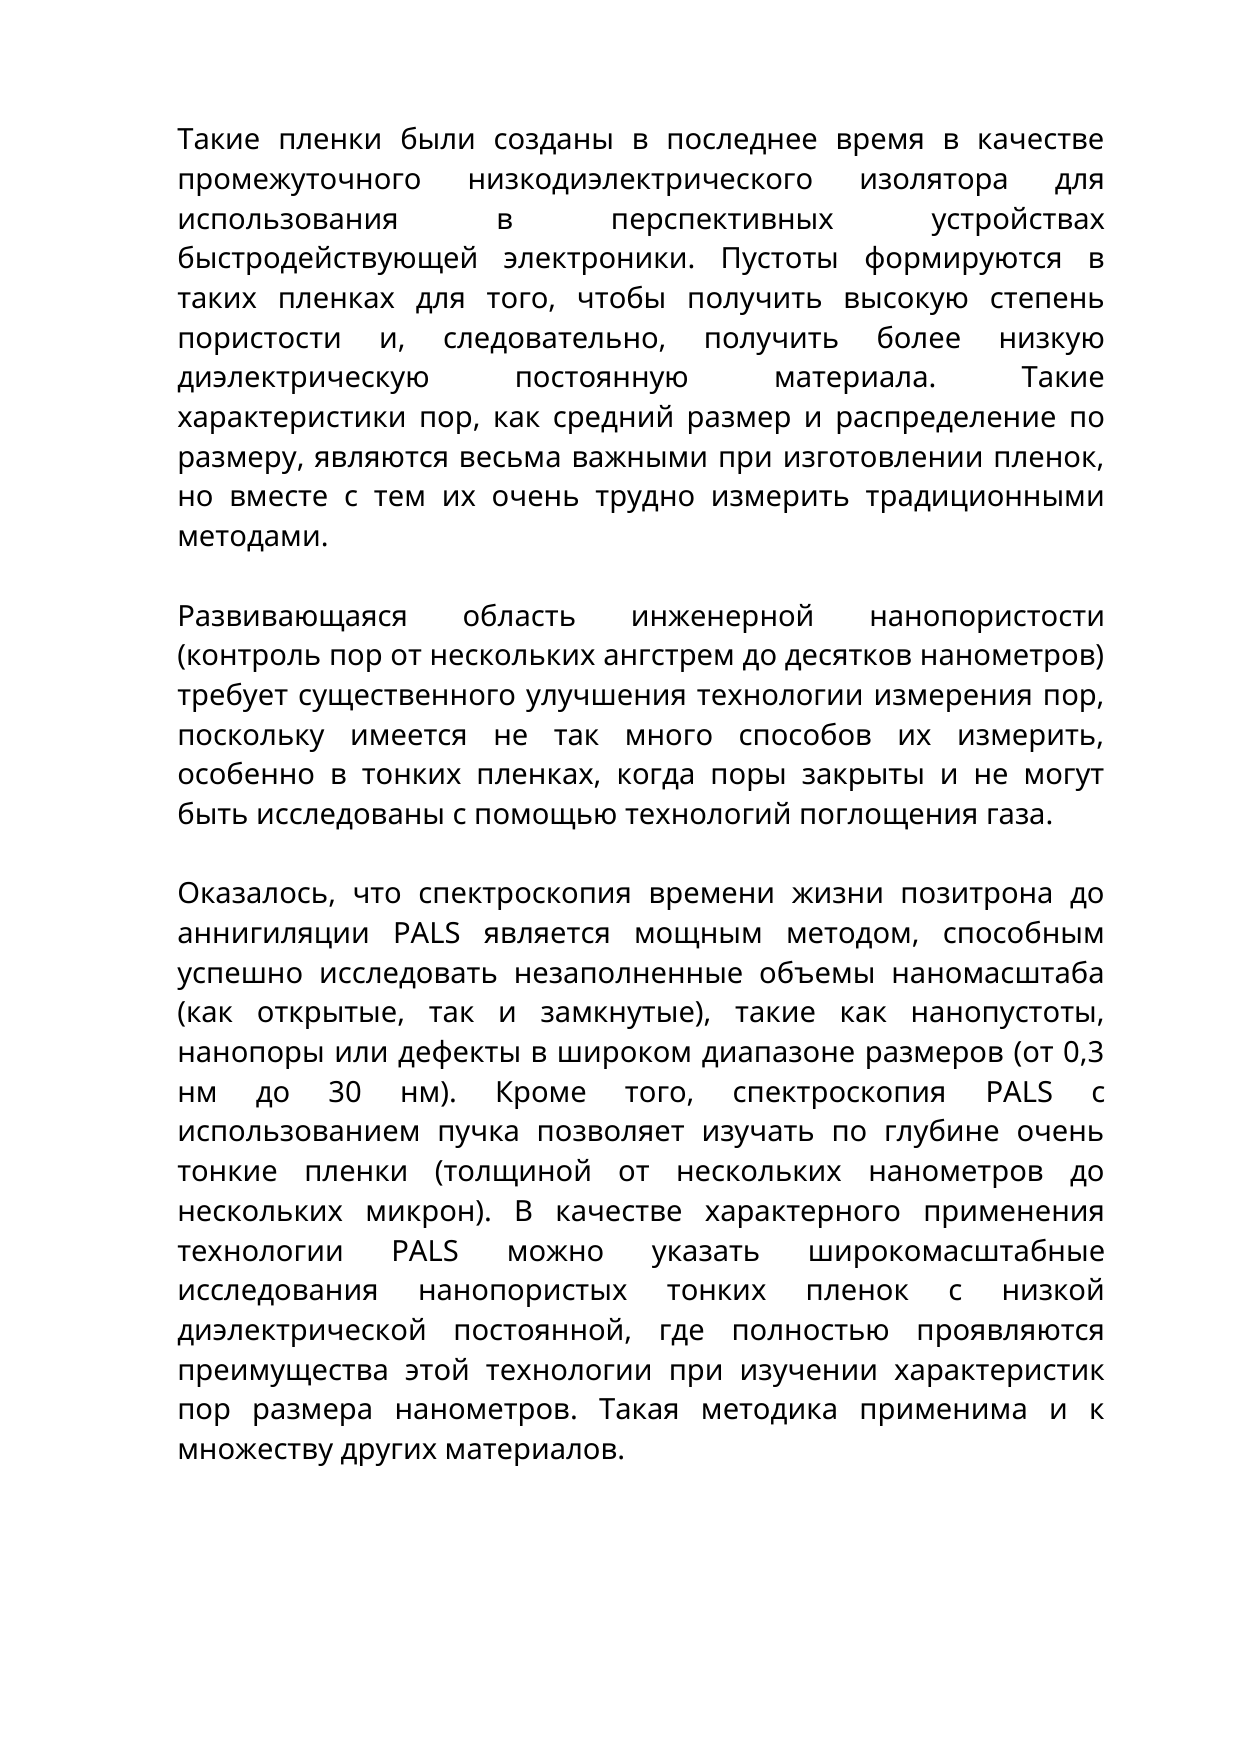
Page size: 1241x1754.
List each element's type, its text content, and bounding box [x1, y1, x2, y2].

text Оказалось, что спектроскопия времени жизни позитрона до аннигиляции PALS является мощным методом, способным успешно исследовать незаполненные объемы наномасштаба (как открытые, так и замкнутые), такие как нанопустоты, нанопоры или дефекты в широком диапазоне размеров (от 0,3 нм до 30 нм). Кроме того, спектроскопия PALS с использованием пучка позволяет изучать по глубине очень тонкие пленки (толщиной от нескольких нанометров до нескольких микрон). В качестве характерного применения технологии PALS можно указать широкомасштабные исследования нанопористых тонких пленок с низкой диэлектрической постоянной, где полностью проявляются преимущества этой технологии при изучении характеристик пор размера нанометров. Такая методика применима и к множеству других материалов. [177, 873, 1105, 1468]
text Развивающаяся область инженерной нанопористости (контроль пор от нескольких ангстрем до десятков нанометров) требует существенного улучшения технологии измерения пор, поскольку имеется не так много способов их измерить, особенно в тонких пленках, когда поры закрыты и не могут быть исследованы с помощью технологий поглощения газа. [177, 595, 1105, 833]
text Такие пленки были созданы в последнее время в качестве промежуточного низкодиэлектрического изолятора для использования в перспективных устройствах быстродействующей электроники. Пустоты формируются в таких пленках для того, чтобы получить высокую степень пористости и, следовательно, получить более низкую диэлектрическую постоянную материала. Такие характеристики пор, как средний размер и распределение по размеру, являются весьма важными при изготовлении пленок, но вместе с тем их очень трудно измерить традиционными методами. [177, 118, 1105, 555]
